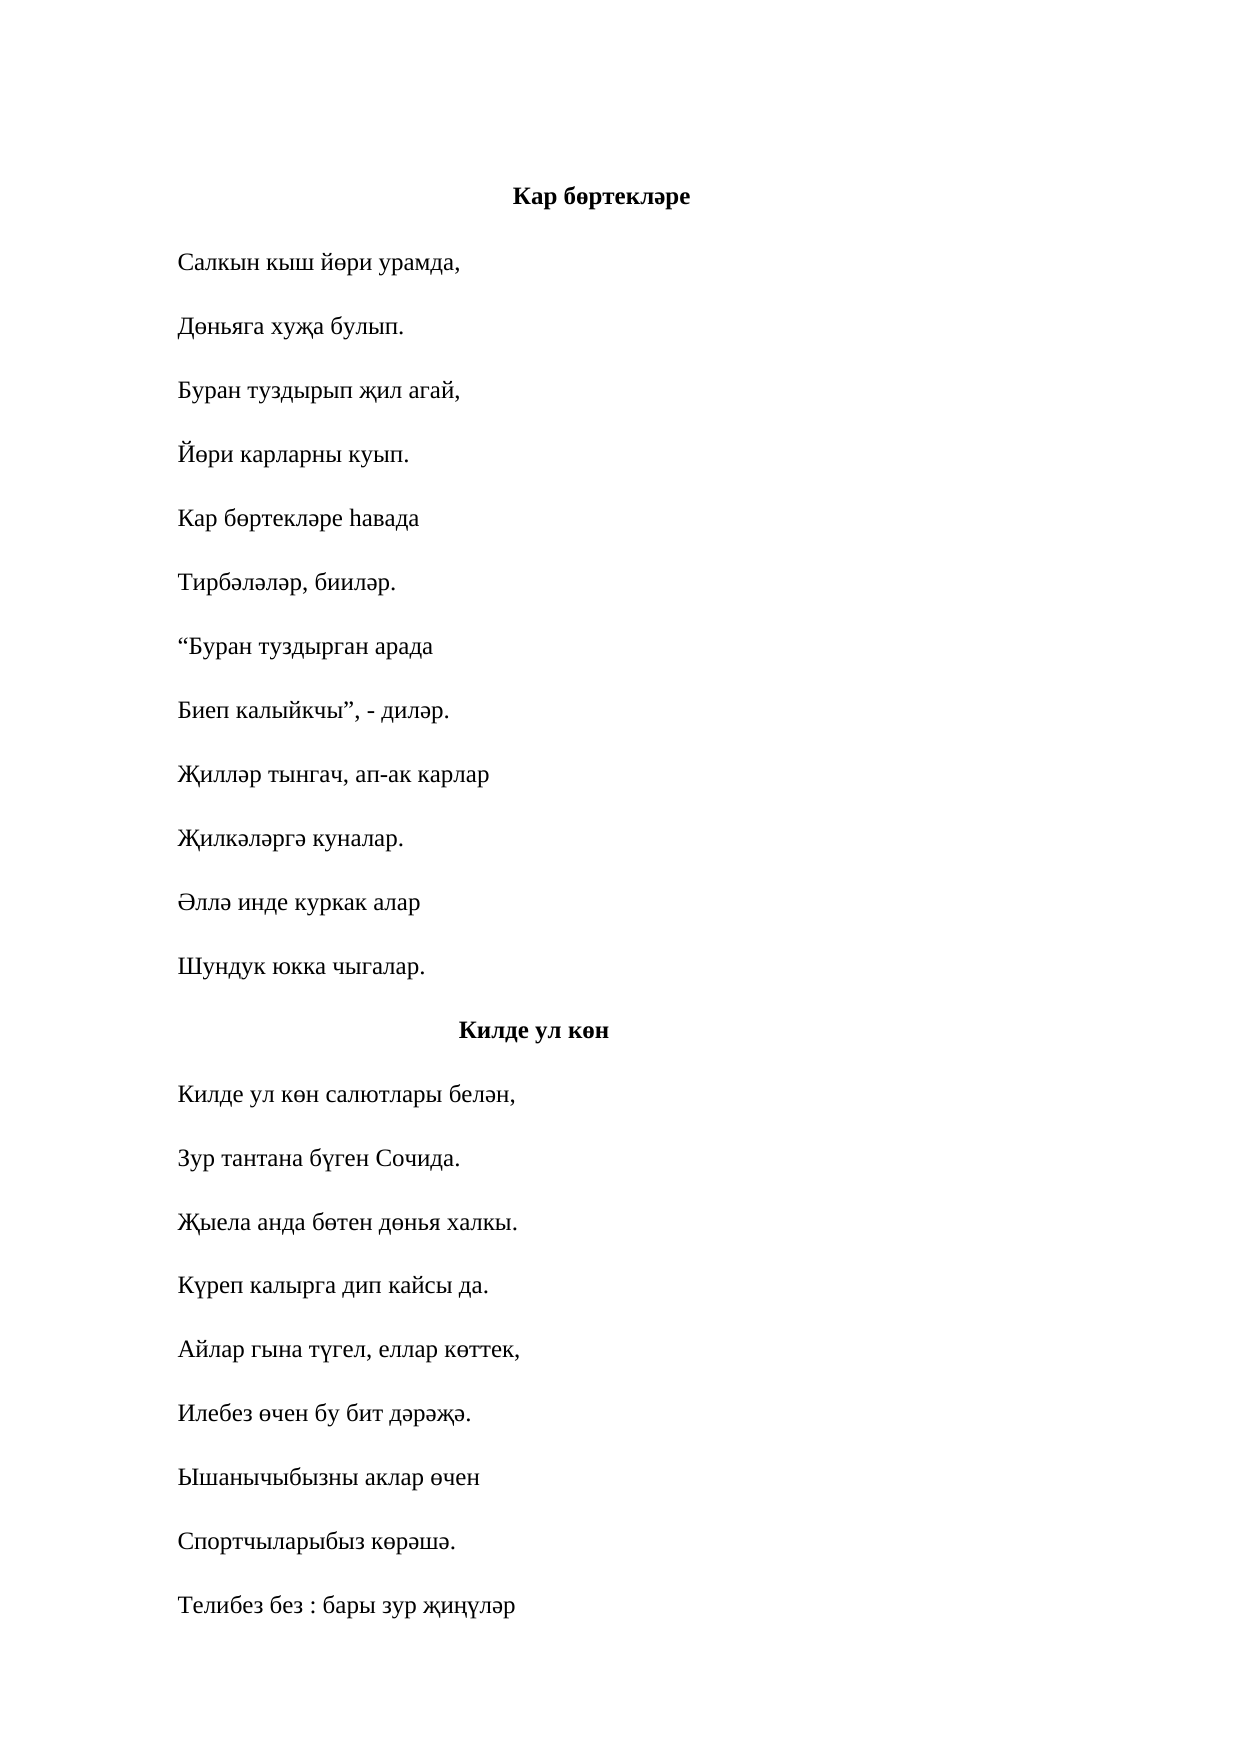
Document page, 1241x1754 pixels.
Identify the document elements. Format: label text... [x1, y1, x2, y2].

text Зур тантана бүген Сочида. [177, 1143, 1152, 1171]
text Әллә инде куркак алар [177, 887, 1152, 916]
text Килде ул көн салютлары белән, [177, 1079, 1152, 1107]
text Шундук юкка чыгалар. [177, 951, 1152, 979]
text Җыела анда бөтен дөнья халкы. [177, 1207, 1152, 1235]
text Йөри карларны куып. [177, 439, 1152, 468]
text Күреп калырга дип кайсы да. [177, 1271, 1152, 1299]
text Кар бөртекләре һавада [177, 503, 1152, 532]
text Җилләр тынгач, ап-ак карлар [177, 759, 1152, 788]
text Илебез өчен бу бит дәрәҗә. [177, 1398, 1152, 1427]
text Спортчыларыбыз көрәшә. [177, 1526, 1152, 1555]
text Телибез без : бары зур җиңүләр [177, 1590, 1152, 1619]
text Кар бөртекләре [177, 181, 1152, 210]
text Буран туздырып җил агай, [177, 375, 1152, 404]
text Салкын кыш йөри урамда, [177, 247, 1152, 276]
text “Буран туздырган арада [177, 631, 1152, 660]
text Җилкәләргә куналар. [177, 823, 1152, 852]
text Биеп калыйкчы”, - диләр. [177, 695, 1152, 724]
text Айлар гына түгел, еллар көттек, [177, 1334, 1152, 1363]
text Тирбәләләр, бииләр. [177, 567, 1152, 596]
text Дөньяга хуҗа булып. [177, 311, 1152, 340]
text Килде ул көн [177, 1015, 1152, 1043]
text Ышанычыбызны аклар өчен [177, 1462, 1152, 1491]
